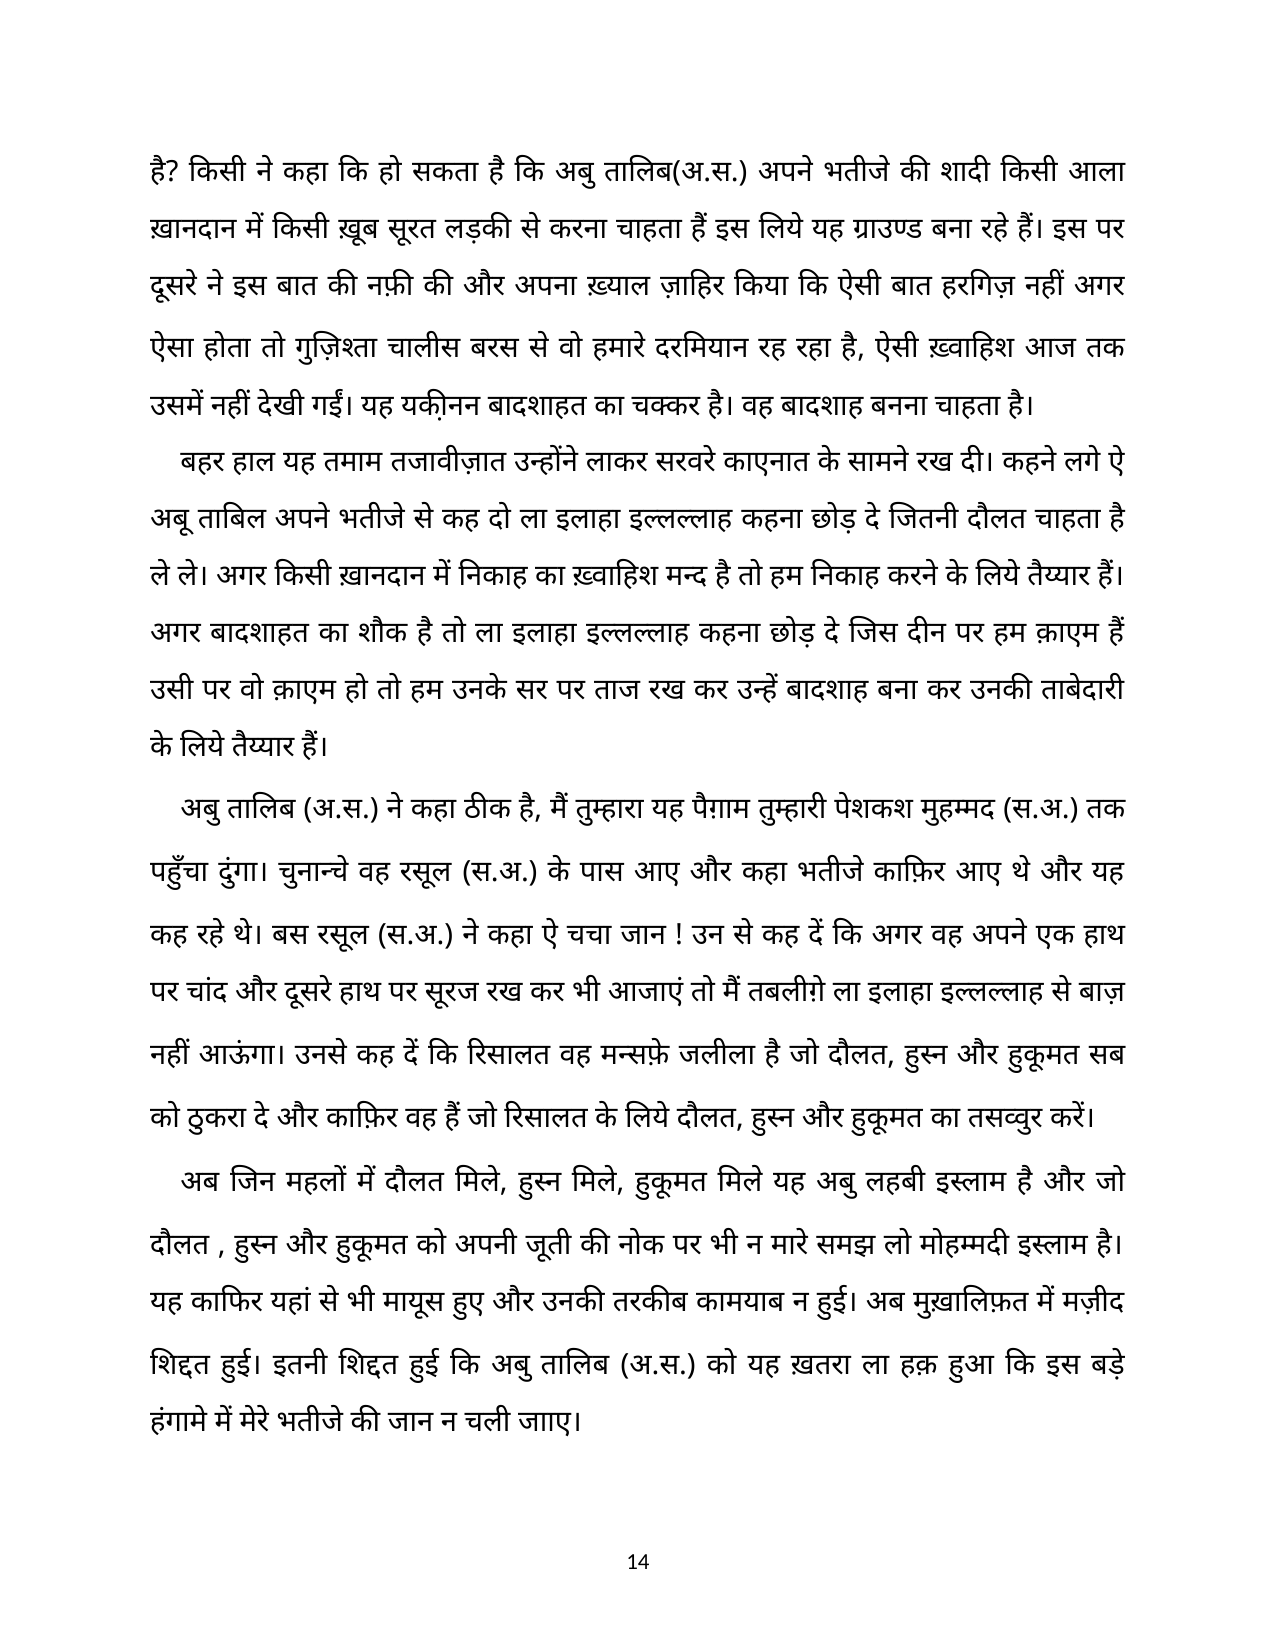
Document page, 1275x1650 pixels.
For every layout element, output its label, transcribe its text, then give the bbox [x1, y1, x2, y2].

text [150, 150, 1125, 427]
text अबु तालिब (अ.स.) ने कहा ठीक है, मैं तुम्हारा यह पैग़ाम तुम्हारी पेशकश मुहम्मद (स.अ.) तक पहुँचा दुंगा। चुनान्चे वह रसूल (स.अ.) के पास आए और कहा भतीजे काफ़िर आए थे और यह कह रहे थे। बस रसूल (स.अ.) ने कहा ऐ चचा जान ! उन से कह दें कि अगर वह अपने एक हाथ पर चांद और दूसरे हाथ पर सूरज रख कर भी आजाएं तो मैं तबलीग़े ला इलाहा इल्लल्लाह से बाज़ नहीं आऊंगा। उनसे कह दें कि रिसालत वह मन्सफ़े जलीला है जो दौलत, हुस्न और हुकूमत सब को ठुकरा दे और काफ़िर वह हैं जो रिसालत के लिये दौलत, हुस्न और हुकूमत का तसव्वुर करें। [150, 788, 1125, 1139]
text बहर हाल यह तमाम तजावीज़ात उन्होंने लाकर सरवरे काएनात के सामने रख दी। कहने लगे ऐ अबू ताबिल अपने भतीजे से कह दो ला इलाहा इल्लल्लाह कहना छोड़ दे जितनी दौलत चाहता है ले ले। अगर किसी ख़ानदान में निकाह का ख़्वाहिश मन्द है तो हम निकाह करने के लिये तैय्यार हैं। अगर बादशाहत का शौक है तो ला इलाहा इल्लल्लाह कहना छोड़ दे जिस दीन पर हम क़ाएम हैं उसी पर वो क़ाएम हो तो हम उनके सर पर ताज रख कर उन्हें बादशाह बना कर उनकी ताबेदारी के लिये तैय्यार हैं। [150, 446, 1125, 769]
text अब जिन महलों में दौलत मिले, हुस्न मिले, हुकूमत मिले यह अबु लहबी इस्लाम है और जो दौलत , हुस्न और हुकूमत को अपनी जूती की नोक पर भी न मारे समझ लो मोहम्मदी इस्लाम है। यह काफिर यहां से भी मायूस हुए और उनकी तरकीब कामयाब न हुई। अब मुख़ालिफ़त में मज़ीद शिद्दत हुई। इतनी शिद्दत हुई कि अबु तालिब (अ.स.) को यह ख़तरा ला हक़ हुआ कि इस बड़े हंगामे में मेरे भतीजे की जान न चली जााए। [150, 1160, 1125, 1443]
